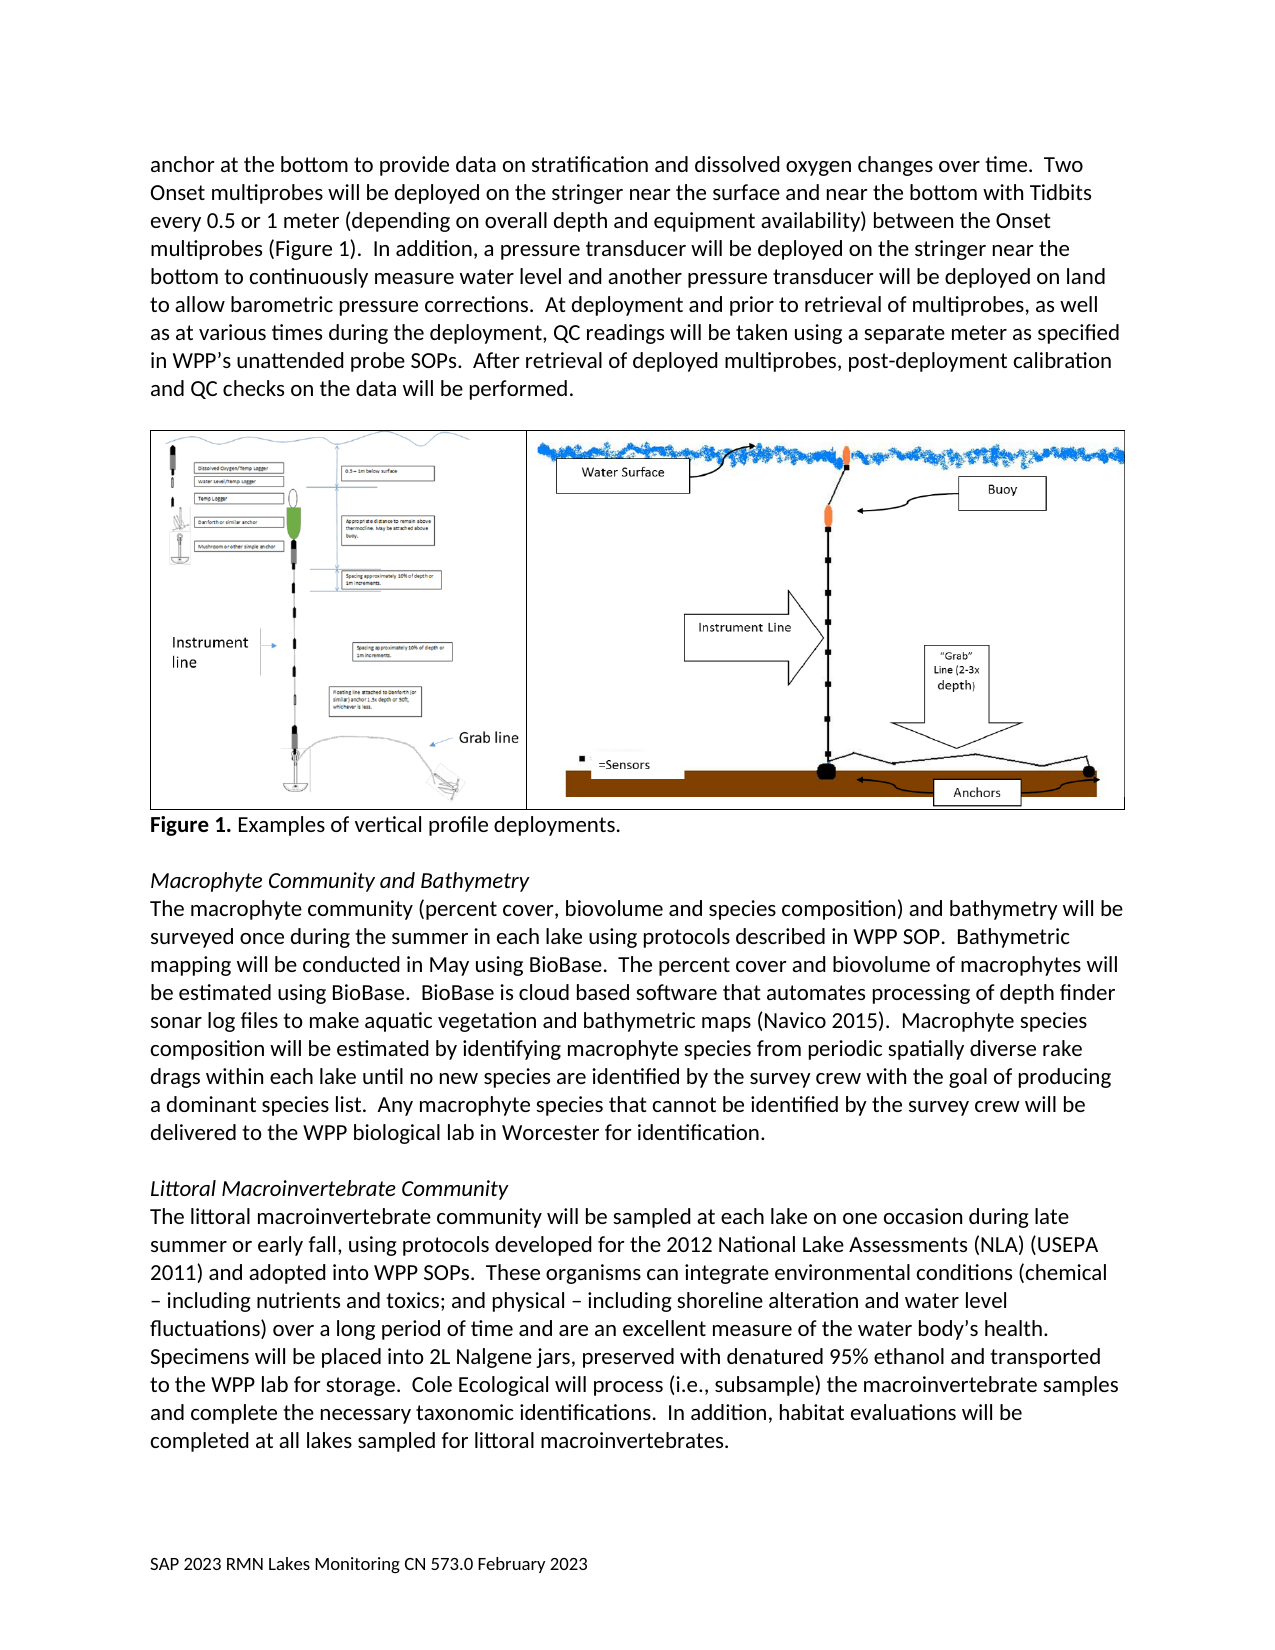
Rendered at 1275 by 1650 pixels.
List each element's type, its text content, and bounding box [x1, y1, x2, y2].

text The macrophyte community (percent cover, biovolume and species composition) and bathymetry will be surveyed once during the summer in each lake using protocols described in WPP SOP. Bathymetric mapping will be conducted in May using BioBase. The percent cover and biovolume of macrophytes will be estimated using BioBase. BioBase is cloud based software that automates processing of depth finder sonar log files to make aquatic vegetation and bathymetric maps (Navico 2015). Macrophyte species composition will be estimated by identifying macrophyte species from periodic spatially diverse rake drags within each lake until no new species are identified by the survey crew with the goal of producing a dominant species list. Any macrophyte species that cannot be identified by the survey crew will be delivered to the WPP biological lab in Worcester for identification. [150, 894, 1125, 1146]
subtitle Littoral Macroinvertebrate Community [150, 1174, 1125, 1202]
text Figure 1. Examples of vertical profile deployments. [150, 810, 1125, 838]
text The littoral macroinvertebrate community will be sampled at each lake on one occasion during late summer or early fall, using protocols developed for the 2012 National Lake Assessments (NLA) (USEPA 2011) and adopted into WPP SOPs. These organisms can integrate environmental conditions (chemical – including nutrients and toxics; and physical – including shoreline alteration and water level fluctuations) over a long period of time and are an excellent measure of the water body’s health. Specimens will be placed into 2L Nalgene jars, preserved with denatured 95% ethanol and transported to the WPP lab for storage. Cole Ecological will process (i.e., subsample) the macroinvertebrate samples and complete the necessary taxonomic identifications. In addition, habitat evaluations will be completed at all lakes sampled for littoral macroinvertebrates. [150, 1202, 1125, 1454]
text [150, 150, 1125, 402]
picture [537, 431, 1125, 809]
table_header [151, 431, 526, 809]
table_header [527, 431, 537, 809]
subtitle Macrophyte Community and Bathymetry [150, 866, 1125, 894]
picture [161, 431, 527, 802]
